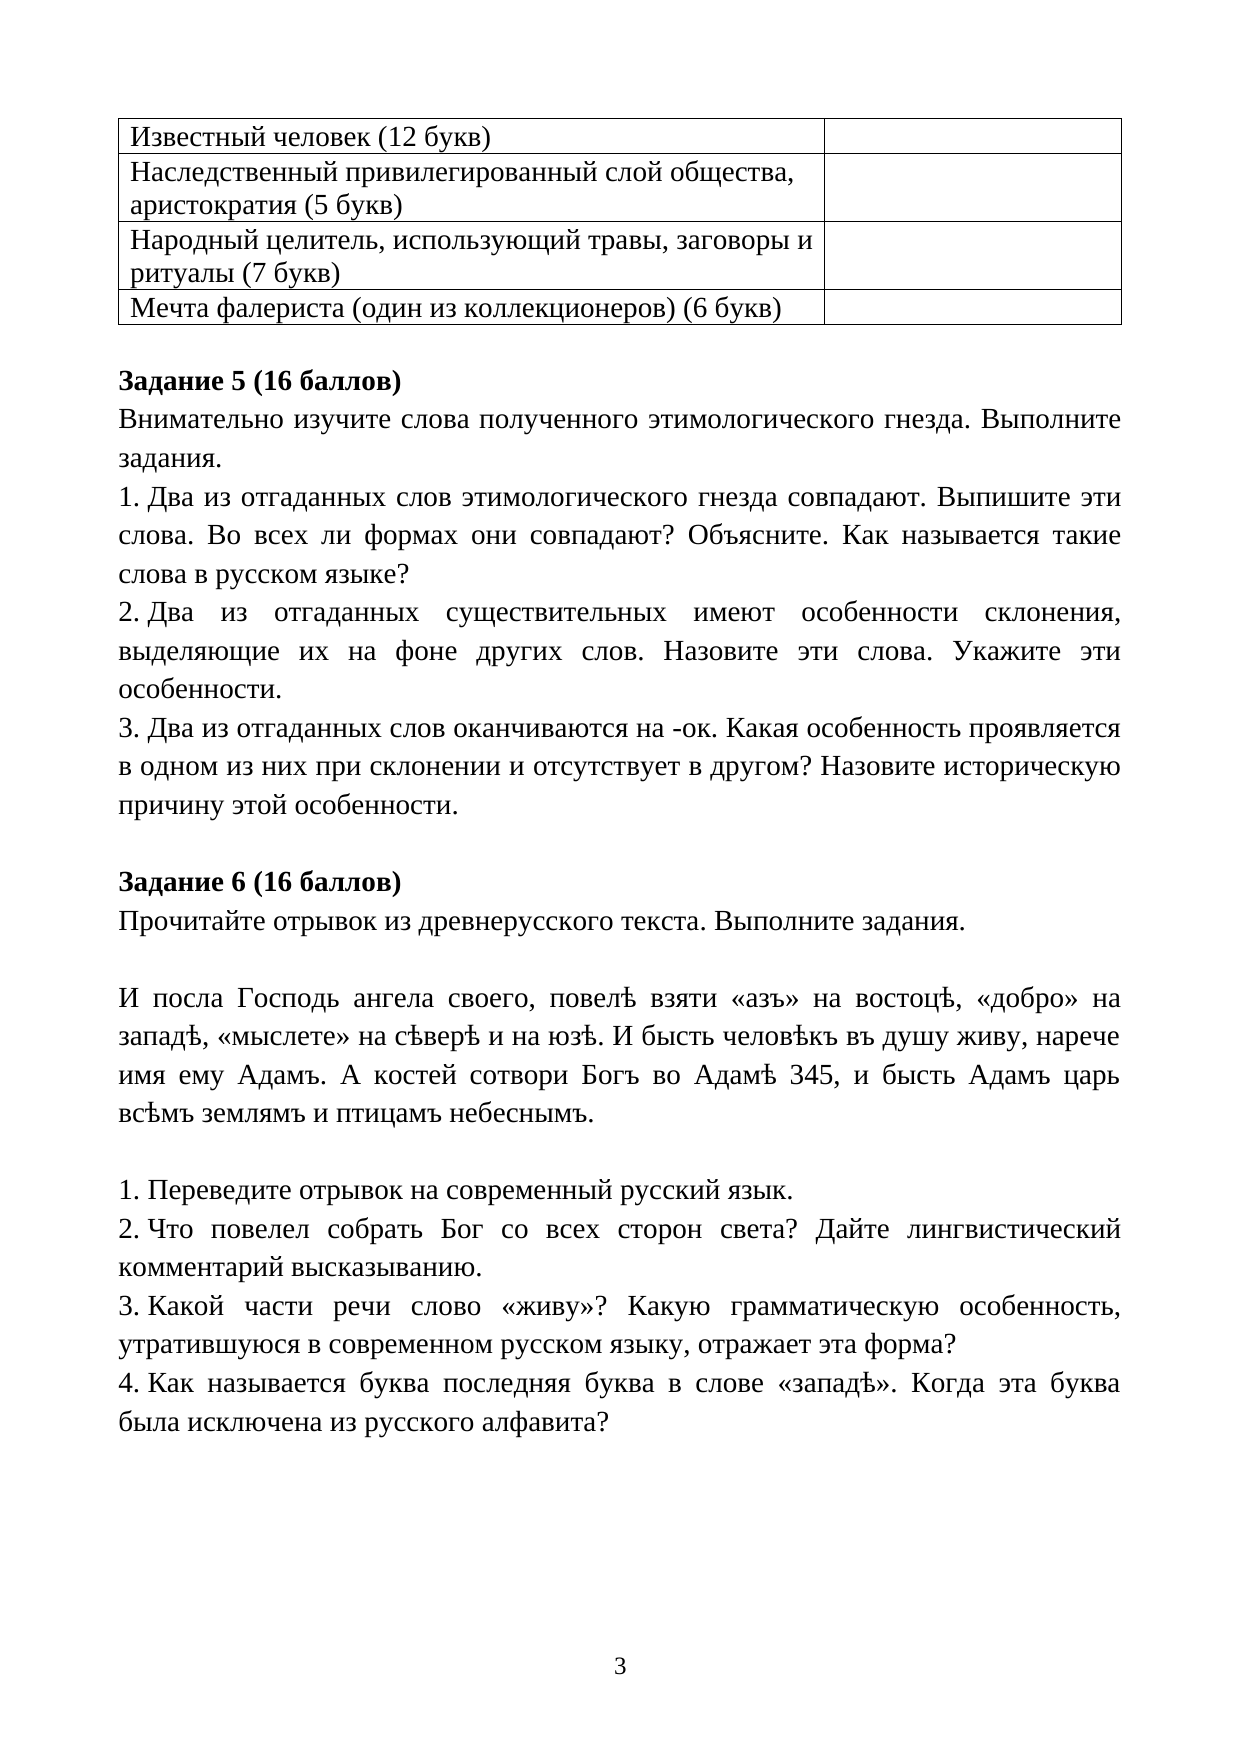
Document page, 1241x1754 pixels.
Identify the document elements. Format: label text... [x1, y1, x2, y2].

table_cell Народный целитель, использующий травы, заговоры и ритуалы (7 букв) [119, 222, 824, 289]
table_cell Наследственный привилегированный слой общества, аристократия (5 букв) [119, 154, 824, 221]
text Внимательно изучите слова полученного этимологического гнезда. Выполните задания. [118, 402, 1122, 474]
text 1. Переведите отрывок на современный русский язык. [118, 1172, 1122, 1206]
text Задание 6 (16 баллов) [118, 864, 1122, 898]
text 1. Два из отгаданных слов этимологического гнезда совпадают. Выпишите эти слова. Во всех ли формах они совпадают? Объясните. Как называется такие слова в русском языке? [118, 479, 1122, 589]
table_cell [825, 290, 1121, 323]
text 4. Как называется буква последняя буква в слове «западѣ». Когда эта буква была исключена из русского алфавита? [118, 1365, 1122, 1437]
table_cell [825, 154, 1121, 221]
text 3. Два из отгаданных слов оканчиваются на -ок. Какая особенность проявляется в одном из них при склонении и отсутствует в другом? Назовите историческую причину этой особенности. [118, 710, 1122, 821]
text 2. Два из отгаданных существительных имеют особенности склонения, выделяющие их на фоне других слов. Назовите эти слова. Укажите эти особенности. [118, 594, 1122, 705]
text 3. Какой части речи слово «живу»? Какую грамматическую особенность, утратившуюся в современном русском языку, отражает эта форма? [118, 1288, 1122, 1360]
table_cell Известный человек (12 букв) [119, 119, 824, 153]
table_cell [825, 222, 1121, 289]
table_cell [825, 119, 1121, 153]
text Прочитайте отрывок из древнерусского текста. Выполните задания. [118, 903, 1122, 936]
table_cell Мечта фалериста (один из коллекционеров) (6 букв) [119, 290, 824, 323]
text 2. Что повелел собрать Бог со всех сторон света? Дайте лингвистический комментарий высказыванию. [118, 1211, 1122, 1283]
text И посла Господь ангела своего, повелѣ взяти «азъ» на востоцѣ, «добро» на западѣ, «мыслете» на сѣверѣ и на юзѣ. И бысть человѣкъ въ душу живу, нарече имя ему Адамъ. А костей сотвори Богъ во Адамѣ 345, и бысть Адамъ царь всѣмъ землямъ и птицамъ небеснымъ. [118, 980, 1122, 1129]
text Задание 5 (16 баллов) [118, 363, 1122, 397]
